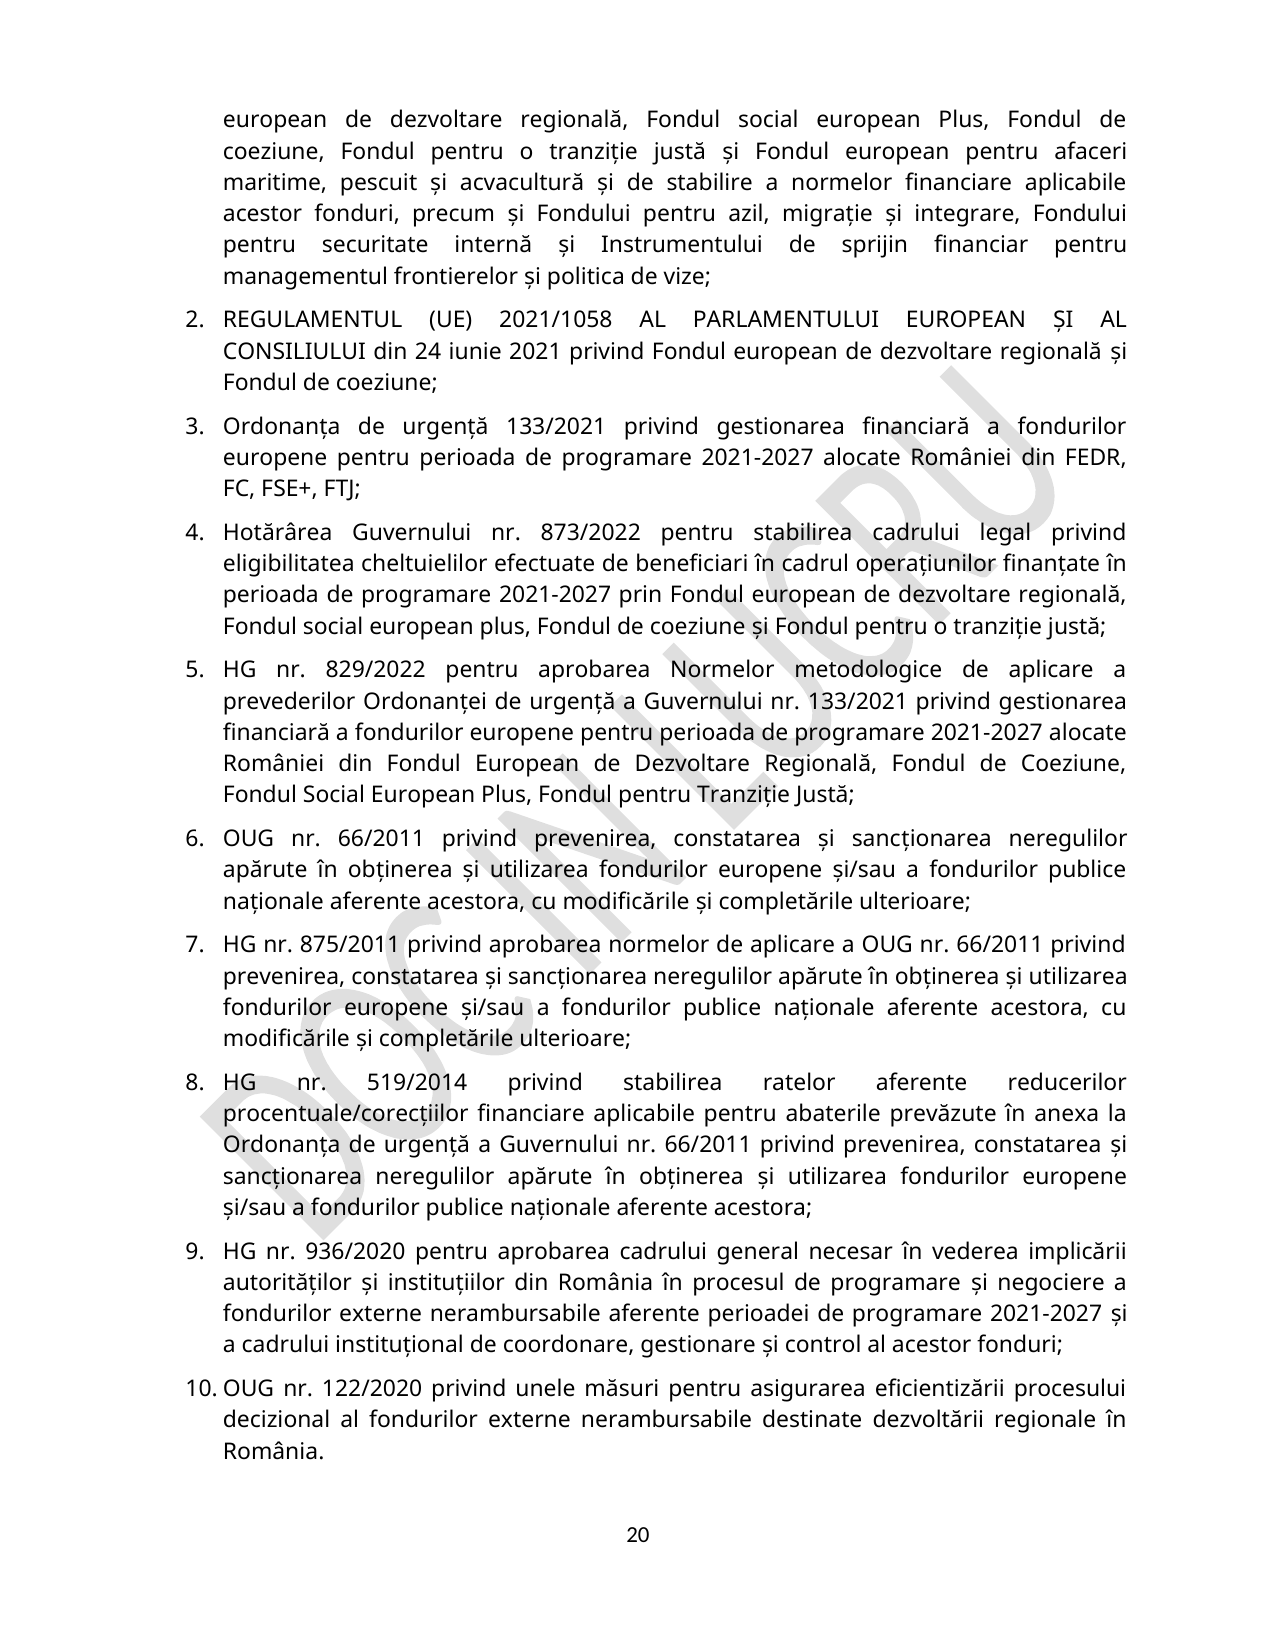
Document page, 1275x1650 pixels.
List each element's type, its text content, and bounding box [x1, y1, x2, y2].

list OUG nr. 122/2020 privind unele măsuri pentru asigurarea eficientizării procesului decizional al fondurilor externe nerambursabile destinate dezvoltării regionale în România. [185, 1372, 1127, 1466]
list Ordonanța de urgență 133/2021 privind gestionarea financiară a fondurilor europene pentru perioada de programare 2021-2027 alocate României din FEDR, FC, FSE+, FTJ; [185, 410, 1127, 503]
list HG nr. 519/2014 privind stabilirea ratelor aferente reducerilor procentuale/corecţiilor financiare aplicabile pentru abaterile prevăzute în anexa la Ordonanţa de urgenţă a Guvernului nr. 66/2011 privind prevenirea, constatarea și sancționarea neregulilor apărute în obținerea și utilizarea fondurilor europene și/sau a fondurilor publice naționale aferente acestora; [185, 1066, 1127, 1222]
list REGULAMENTUL (UE) 2021/1058 AL PARLAMENTULUI EUROPEAN ȘI AL CONSILIULUI din 24 iunie 2021 privind Fondul european de dezvoltare regională și Fondul de coeziune; [185, 303, 1127, 397]
list HG nr. 829/2022 pentru aprobarea Normelor metodologice de aplicare a prevederilor Ordonanţei de urgenţă a Guvernului nr. 133/2021 privind gestionarea financiară a fondurilor europene pentru perioada de programare 2021-2027 alocate României din Fondul European de Dezvoltare Regională, Fondul de Coeziune, Fondul Social European Plus, Fondul pentru Tranziție Justă; [185, 653, 1127, 810]
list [185, 103, 1127, 291]
list Hotărârea Guvernului nr. 873/2022 pentru stabilirea cadrului legal privind eligibilitatea cheltuielilor efectuate de beneficiari în cadrul operațiunilor finanțate în perioada de programare 2021-2027 prin Fondul european de dezvoltare regională, Fondul social european plus, Fondul de coeziune și Fondul pentru o tranziție justă; [185, 516, 1127, 641]
list HG nr. 875/2011 privind aprobarea normelor de aplicare a OUG nr. 66/2011 privind prevenirea, constatarea și sancționarea neregulilor apărute în obținerea și utilizarea fondurilor europene și/sau a fondurilor publice naționale aferente acestora, cu modificările și completările ulterioare; [185, 928, 1127, 1053]
list OUG nr. 66/2011 privind prevenirea, constatarea şi sancţionarea neregulilor apărute în obţinerea şi utilizarea fondurilor europene şi/sau a fondurilor publice naţionale aferente acestora, cu modificările și completările ulterioare; [185, 822, 1127, 916]
list HG nr. 936/2020 pentru aprobarea cadrului general necesar în vederea implicării autorităților și instituțiilor din România în procesul de programare și negociere a fondurilor externe nerambursabile aferente perioadei de programare 2021-2027 și a cadrului instituțional de coordonare, gestionare și control al acestor fonduri; [185, 1235, 1127, 1360]
